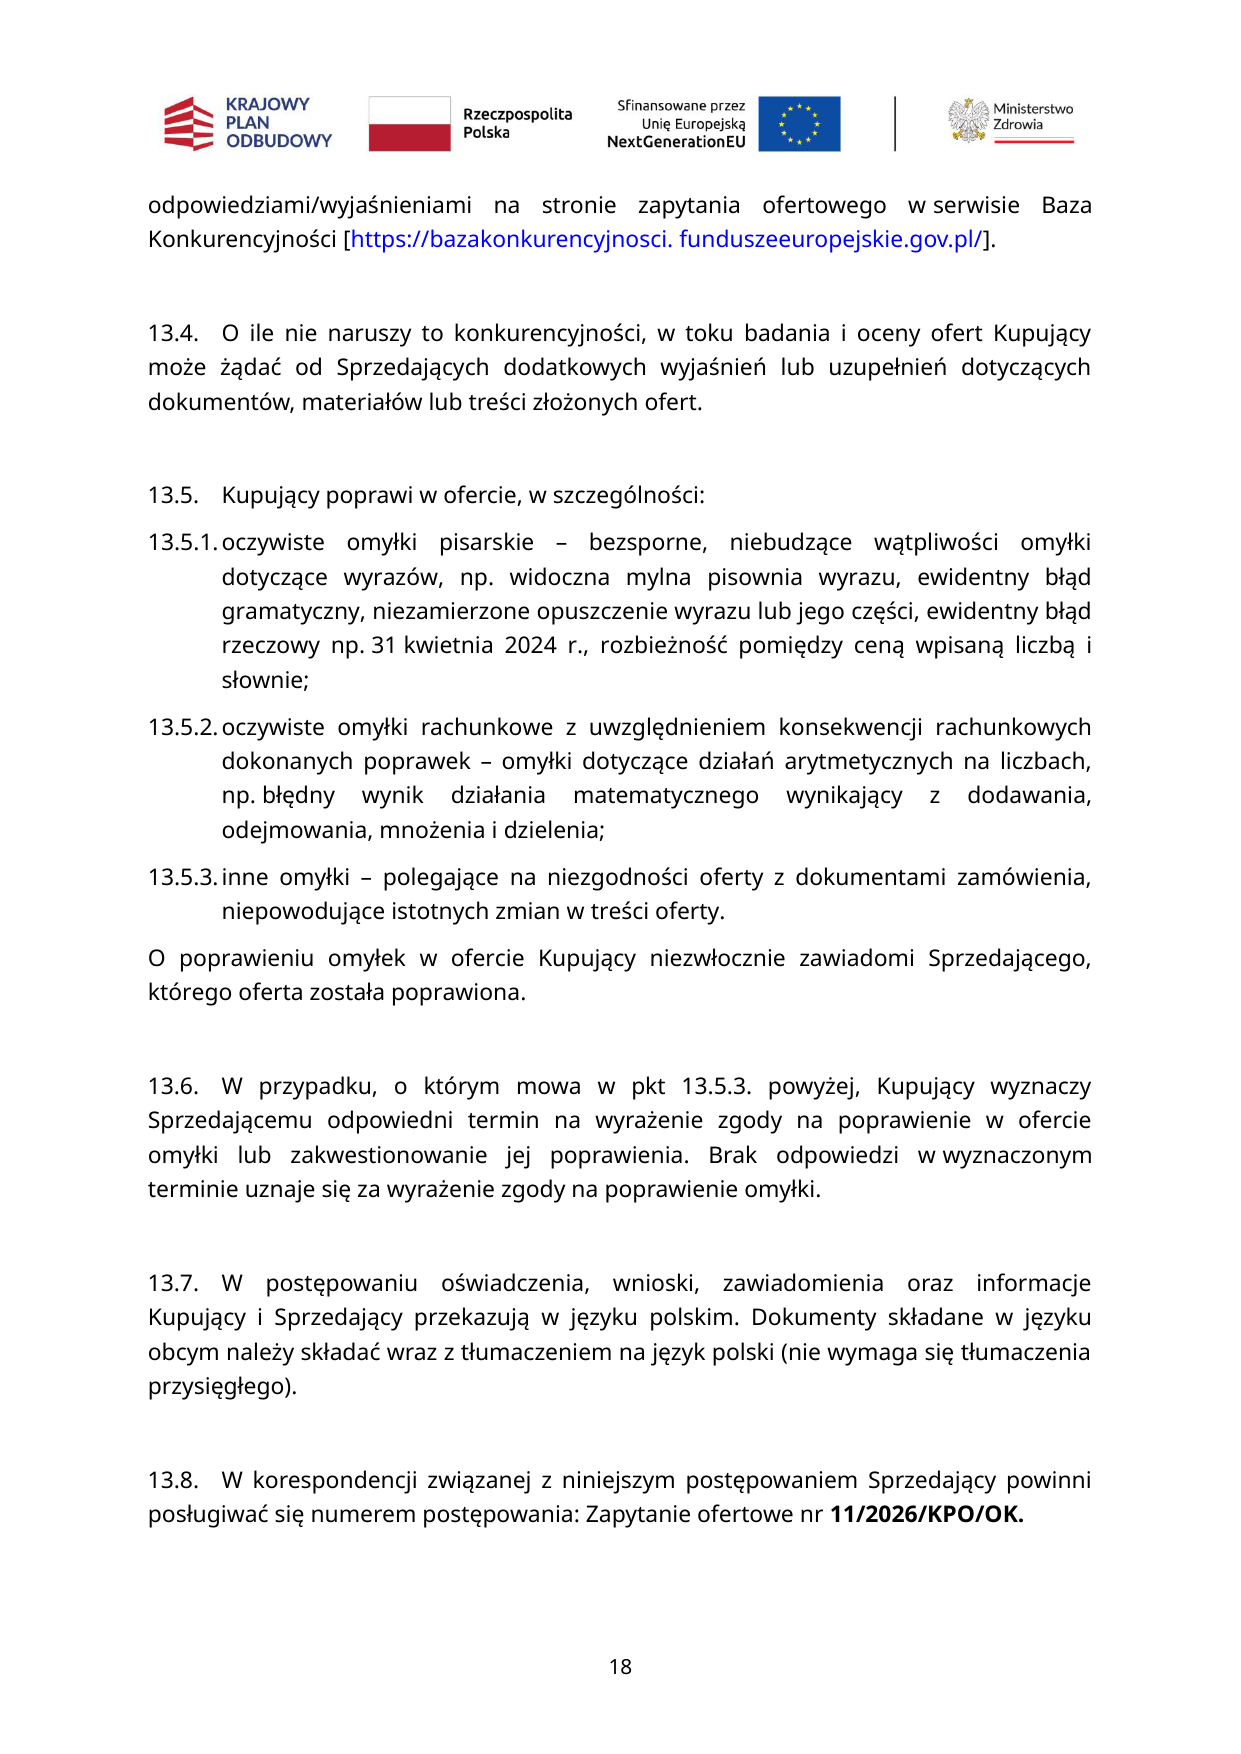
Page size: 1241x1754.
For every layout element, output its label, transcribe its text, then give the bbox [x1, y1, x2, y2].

list oczywiste omyłki pisarskie – bezsporne, niebudzące wątpliwości omyłki dotyczące wyrazów, np. widoczna mylna pisownia wyrazu, ewidentny błąd gramatyczny, niezamierzone opuszczenie wyrazu lub jego części, ewidentny błąd rzeczowy np. 31 kwietnia 2024 r., rozbieżność pomiędzy ceną wpisaną liczbą i słownie; [148, 526, 1093, 695]
list Kupujący poprawi w ofercie, w szczególności: [147, 479, 1093, 511]
picture [147, 73, 1093, 168]
list W przypadku, o którym mowa w pkt 13.5.3. powyżej, Kupujący wyznaczy Sprzedającemu odpowiedni termin na wyrażenie zgody na poprawienie w ofercie omyłki lub zakwestionowanie jej poprawienia. Brak odpowiedzi w wyznaczonym terminie uznaje się za wyrażenie zgody na poprawienie omyłki. [147, 1070, 1093, 1204]
text O poprawieniu omyłek w ofercie Kupujący niezwłocznie zawiadomi Sprzedającego, którego oferta została poprawiona. [148, 942, 1093, 1008]
list O ile nie naruszy to konkurencyjności, w toku badania i oceny ofert Kupujący może żądać od Sprzedających dodatkowych wyjaśnień lub uzupełnień dotyczących dokumentów, materiałów lub treści złożonych ofert. [147, 317, 1093, 417]
list W korespondencji związanej z niniejszym postępowaniem Sprzedający powinni posługiwać się numerem postępowania: Zapytanie ofertowe nr 11/2026/KPO/OK. [147, 1464, 1093, 1529]
list inne omyłki – polegające na niezgodności oferty z dokumentami zamówienia, niepowodujące istotnych zmian w treści oferty. [148, 861, 1093, 926]
list W postępowaniu oświadczenia, wnioski, zawiadomienia oraz informacje Kupujący i Sprzedający przekazują w języku polskim. Dokumenty składane w języku obcym należy składać wraz z tłumaczeniem na język polski (nie wymaga się tłumaczenia przysięgłego). [147, 1267, 1093, 1401]
list oczywiste omyłki rachunkowe z uwzględnieniem konsekwencji rachunkowych dokonanych poprawek – omyłki dotyczące działań arytmetycznych na liczbach, np. błędny wynik działania matematycznego wynikający z dodawania, odejmowania, mnożenia i dzielenia; [148, 711, 1093, 845]
